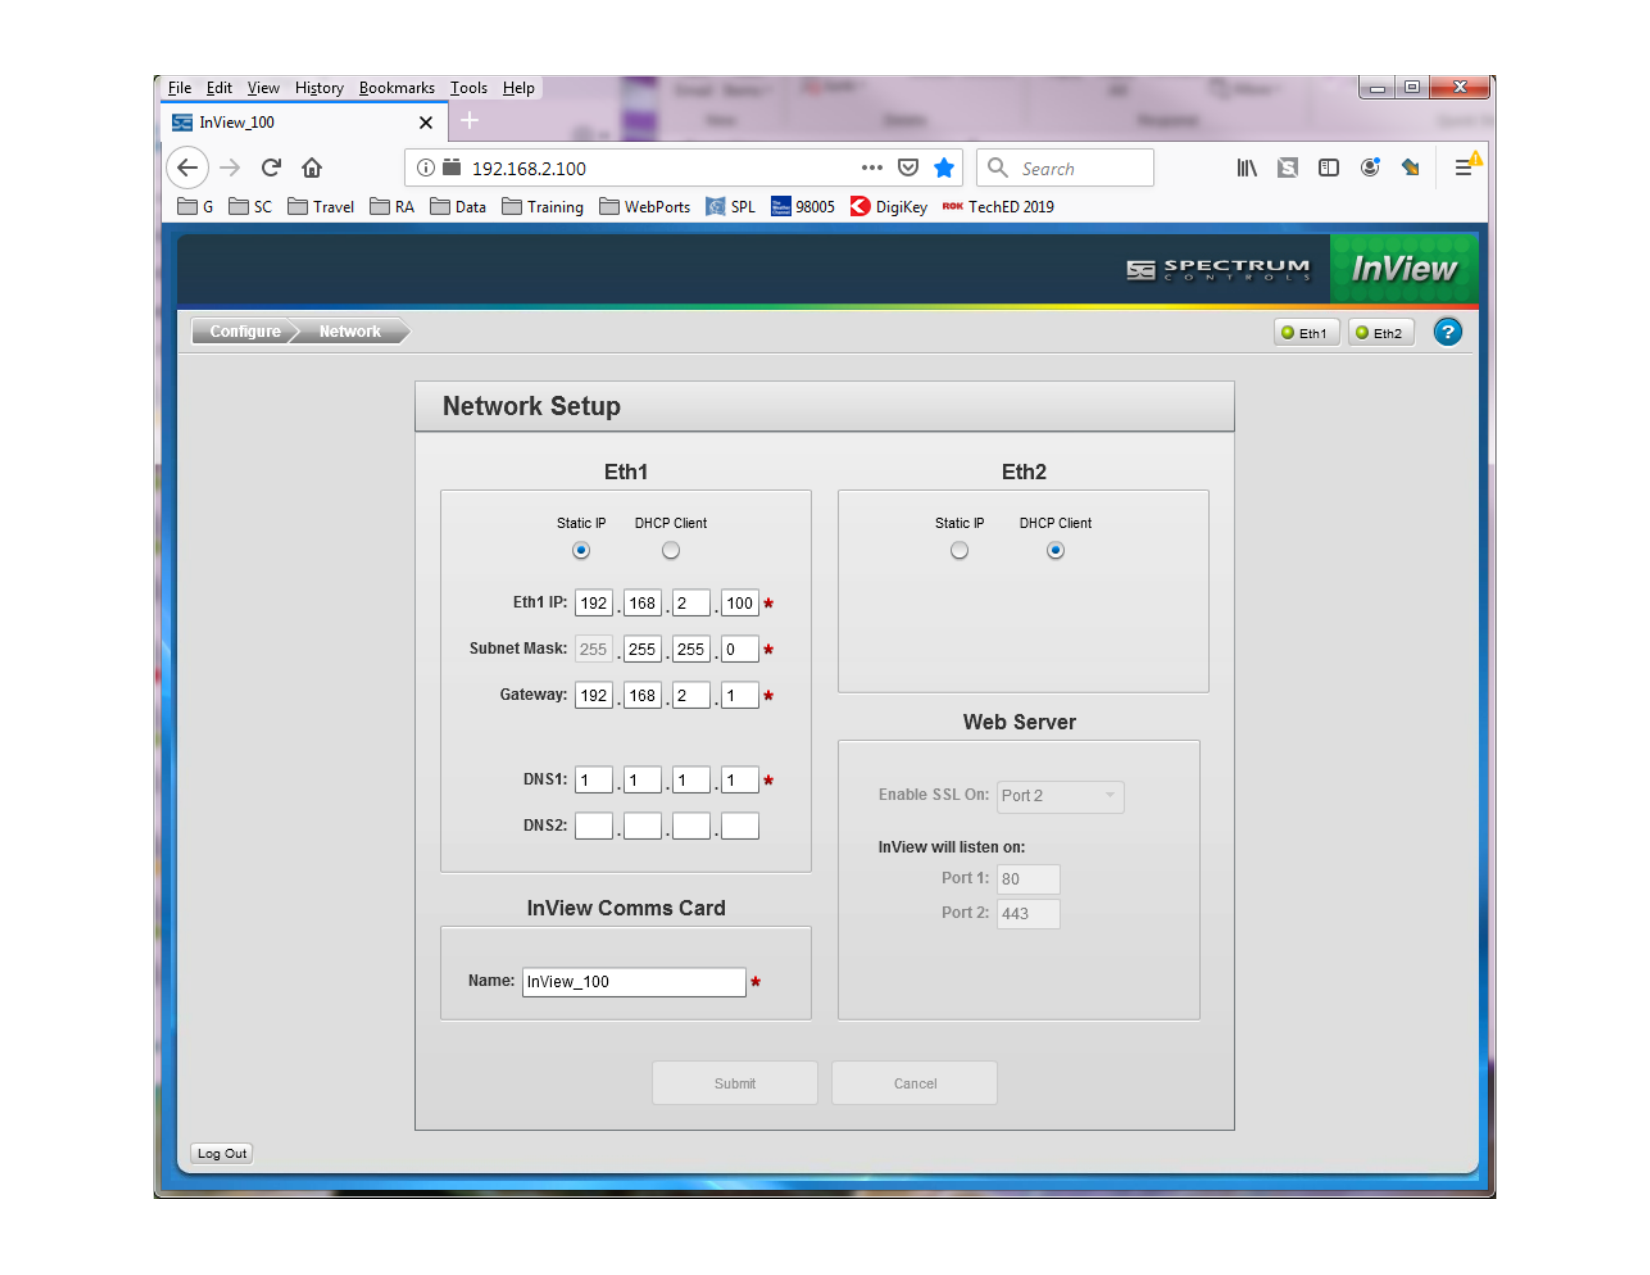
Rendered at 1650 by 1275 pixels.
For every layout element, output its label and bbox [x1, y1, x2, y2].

picture [153, 75, 1497, 1199]
